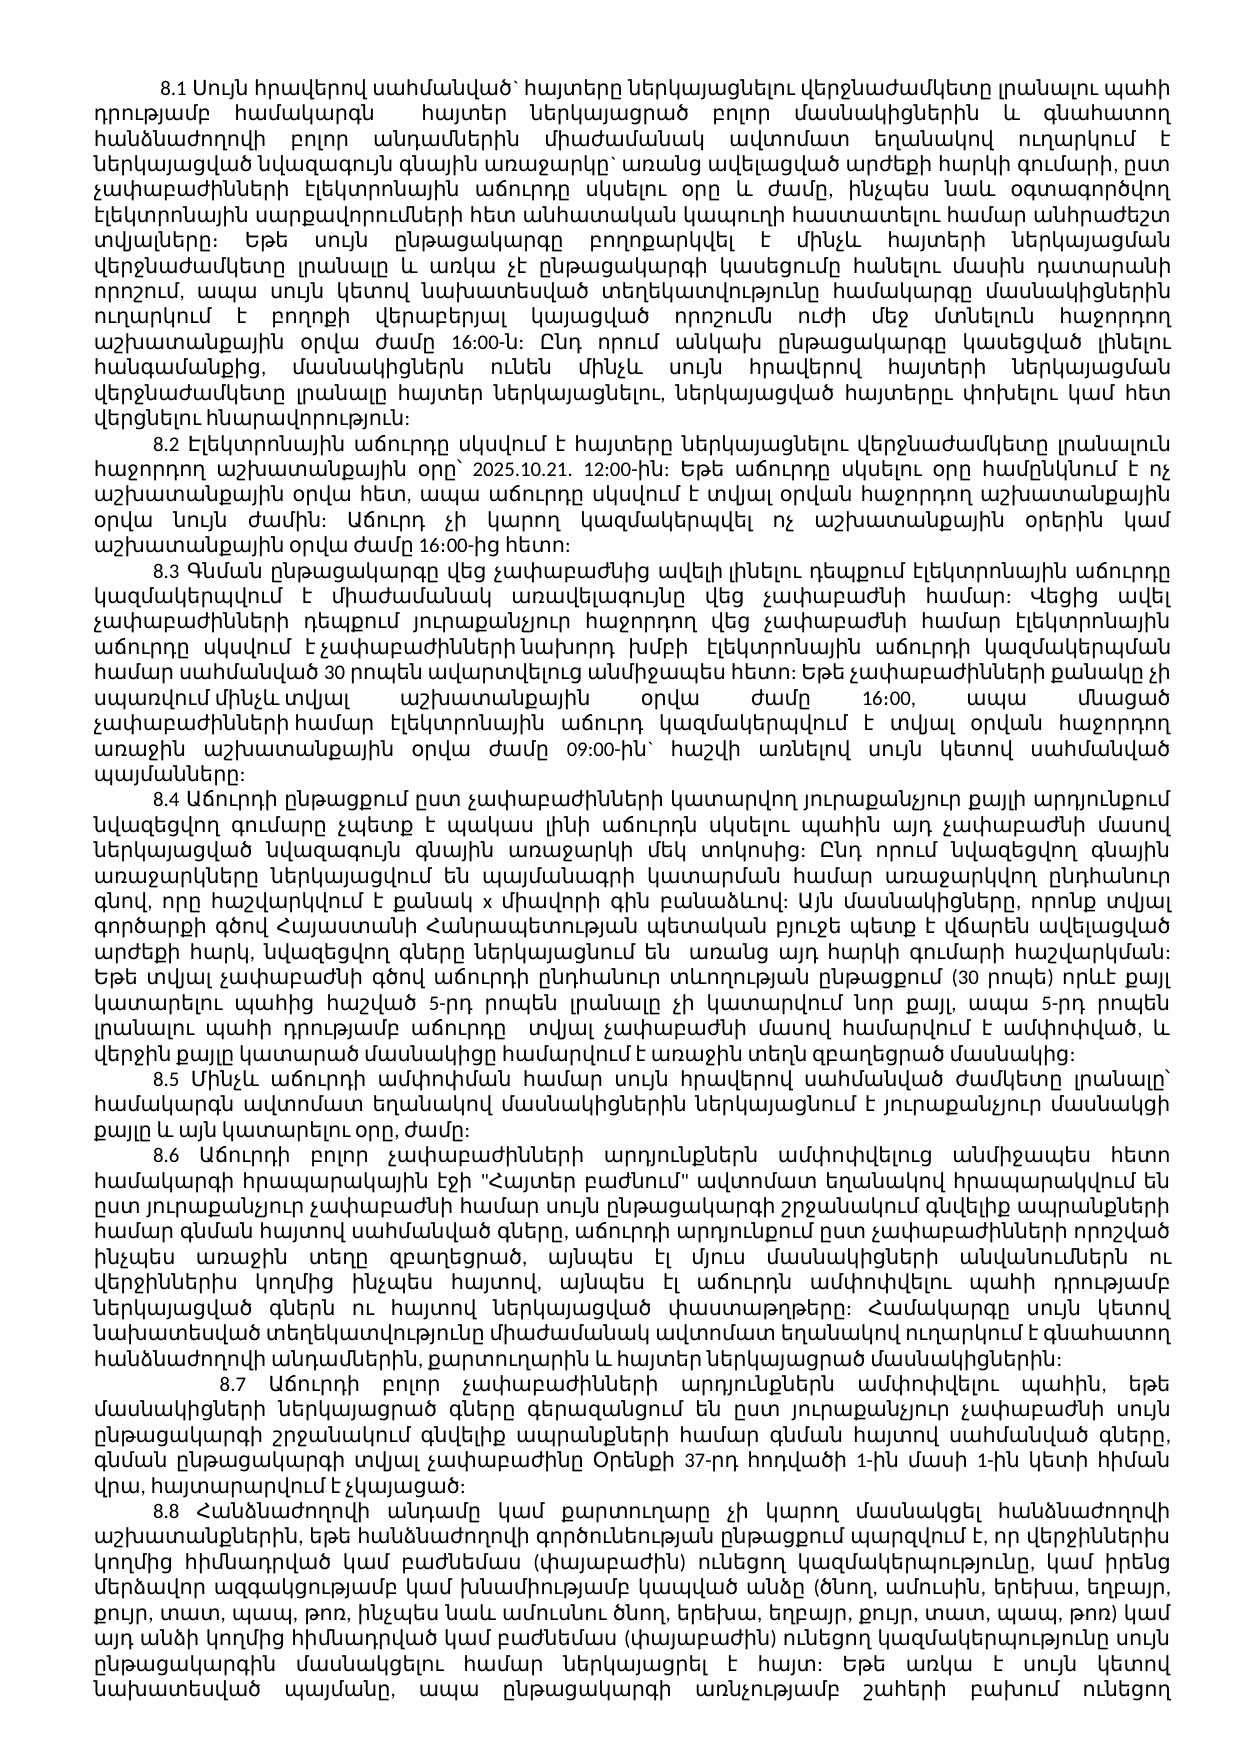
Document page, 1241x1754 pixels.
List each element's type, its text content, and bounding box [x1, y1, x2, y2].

text 8.1 Սույն հրավերով սահմանված` հայտերը ներկայացնելու վերջնաժամկետը լրանալու պահի դրությամբ համակարգն հայտեր ներկայացրած բոլոր մասնակիցներին և գնահատող հանձնաժողովի բոլոր անդամներին միաժամանակ ավտոմատ եղանակով ուղարկում է ներկայացված նվազագույն գնային առաջարկը` առանց ավելացված արժեքի հարկի գումարի, ըստ չափաբաժինների էլեկտրոնային աճուրդը սկսելու օրը և ժամը, ինչպես նաև օգտագործվող էլեկտրոնային սարքավորումների հետ անհատական կապուղի հաստատելու համար անհրաժեշտ տվյալները։ Եթե սույն ընթացակարգը բողոքարկվել է մինչև հայտերի ներկայացման վերջնաժամկետը լրանալը և առկա չէ ընթացակարգի կասեցումը հանելու մասին դատարանի որոշում, ապա սույն կետով նախատեսված տեղեկատվությունը համակարգը մասնակիցներին ուղարկում է բողոքի վերաբերյալ կայացված որոշումն ուժի մեջ մտնելուն հաջորդող աշխատանքային օրվա ժամը 16:00-ն: Ընդ որում անկախ ընթացակարգը կասեցված լինելու հանգամանքից, մասնակիցներն ունեն մինչև սույն հրավերով հայտերի ներկայացման վերջնաժամկետը լրանալը հայտեր ներկայացնելու, ներկայացված հայտերըւ փոխելու կամ հետ վերցնելու հնարավորություն: [94, 75, 1171, 431]
text 8.2 Էլեկտրոնային աճուրդը սկսվում է հայտերը ներկայացնելու վերջնաժամկետը լրանալուն հաջորդող աշխատանքային օրը՝ 2025.10.21. 12:00 -ին: Եթե աճուրդը սկսելու օրը համընկնում է ոչ աշխատանքային օրվա հետ, ապա աճուրդը սկսվում է տվյալ օրվան հաջորդող աշխատանքային օրվա նույն ժամին: Աճուրդ չի կարող կազմակերպվել ոչ աշխատանքային օրերին կամ աշխատանքային օրվա ժամը 16։00-ից հետո: [94, 431, 1171, 558]
text 8.4 Աճուրդի ընթացքում ըստ չափաբաժինների կատարվող յուրաքանչյուր քայլի արդյունքում նվազեցվող գումարը չպետք է պակաս լինի աճուրդն սկսելու պահին այդ չափաբաժնի մասով ներկայացված նվազագույն գնային առաջարկի մեկ տոկոսից: Ընդ որում նվազեցվող գնային առաջարկները ներկայացվում են պայմանագրի կատարման համար առաջարկվող ընդհանուր գնով, որը հաշվարկվում է քանակ x միավորի գին բանաձևով: Այն մասնակիցները, որոնք տվյալ գործարքի գծով Հայաստանի Հանրապետության պետական բյուջե պետք է վճարեն ավելացված արժեքի հարկ, նվազեցվող գները ներկայացնում են առանց այդ հարկի գումարի հաշվարկման: Եթե տվյալ չափաբաժնի գծով աճուրդի ընդհանուր տևողության ընթացքում (30 րոպե) որևէ քայլ կատարելու պահից հաշված 5-րդ րոպեն լրանալը չի կատարվում նոր քայլ, ապա 5-րդ րոպեն լրանալու պահի դրությամբ աճուրդը տվյալ չափաբաժնի մասով համարվում է ամփոփված, և վերջին քայլը կատարած մասնակիցը համարվում է առաջին տեղն զբաղեցրած մասնակից: [94, 787, 1171, 1066]
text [94, 1498, 1171, 1702]
text 8.5 Մինչև աճուրդի ամփոփման համար սույն հրավերով սահմանված ժամկետը լրանալը՝ համակարգն ավտոմատ եղանակով մասնակիցներին ներկայացնում է յուրաքանչյուր մասնակցի քայլը և այն կատարելու օրը, ժամը: [94, 1066, 1171, 1142]
text 8.7 Աճուրդի բոլոր չափաբաժինների արդյունքներն ամփոփվելու պահին, եթե մասնակիցների ներկայացրած գները գերազանցում են ըստ յուրաքանչյուր չափաբաժնի սույն ընթացակարգի շրջանակում գնվելիք ապրանքների համար գնման հայտով սահմանված գները, գնման ընթացակարգի տվյալ չափաբաժինը Օրենքի 37-րդ հոդվածի 1-ին մասի 1-ին կետի հիման վրա, հայտարարվում է չկայացած: [94, 1371, 1171, 1498]
text 8.6 Աճուրդի բոլոր չափաբաժինների արդյունքներն ամփոփվելուց անմիջապես հետո համակարգի հրապարակային էջի "Հայտեր բաժնում" ավտոմատ եղանակով հրապարակվում են ըստ յուրաքանչյուր չափաբաժնի համար սույն ընթացակարգի շրջանակում գնվելիք ապրանքների համար գնման հայտով սահմանված գները, աճուրդի արդյունքում ըստ չափաբաժինների որոշված ինչպես առաջին տեղը զբաղեցրած, այնպես էլ մյուս մասնակիցների անվանումներն ու վերջիններիս կողմից ինչպես հայտով, այնպես էլ աճուրդն ամփոփվելու պահի դրությամբ ներկայացված գներն ու հայտով ներկայացված փաստաթղթերը: Համակարգը սույն կետով նախատեսված տեղեկատվությունը միաժամանակ ավտոմատ եղանակով ուղարկում է գնահատող հանձնաժողովի անդամներին, քարտուղարին և հայտեր ներկայացրած մասնակիցներին: [94, 1142, 1171, 1371]
text 8.3 Գնման ընթացակարգը վեց չափաբաժնից ավելի լինելու դեպքում էլեկտրոնային աճուրդը կազմակերպվում է միաժամանակ առավելագույնը վեց չափաբաժնի համար: Վեցից ավել չափաբաժինների դեպքում յուրաքանչյուր հաջորդող վեց չափաբաժնի համար էլեկտրոնային աճուրդը սկսվում է չափաբաժինների նախորդ խմբի էլեկտրոնային աճուրդի կազմակերպման համար սահմանված 30 րոպեն ավարտվելուց անմիջապես հետո: Եթե չափաբաժինների քանակը չի սպառվում մինչև տվյալ աշխատանքային օրվա ժամը 16։00, ապա մնացած չափաբաժինների համար էլեկտրոնային աճուրդ կազմակերպվում է տվյալ օրվան հաջորդող առաջին աշխատանքային օրվա ժամը 09:00-ին` հաշվի առնելով սույն կետով սահմանված պայմանները: [94, 558, 1171, 787]
